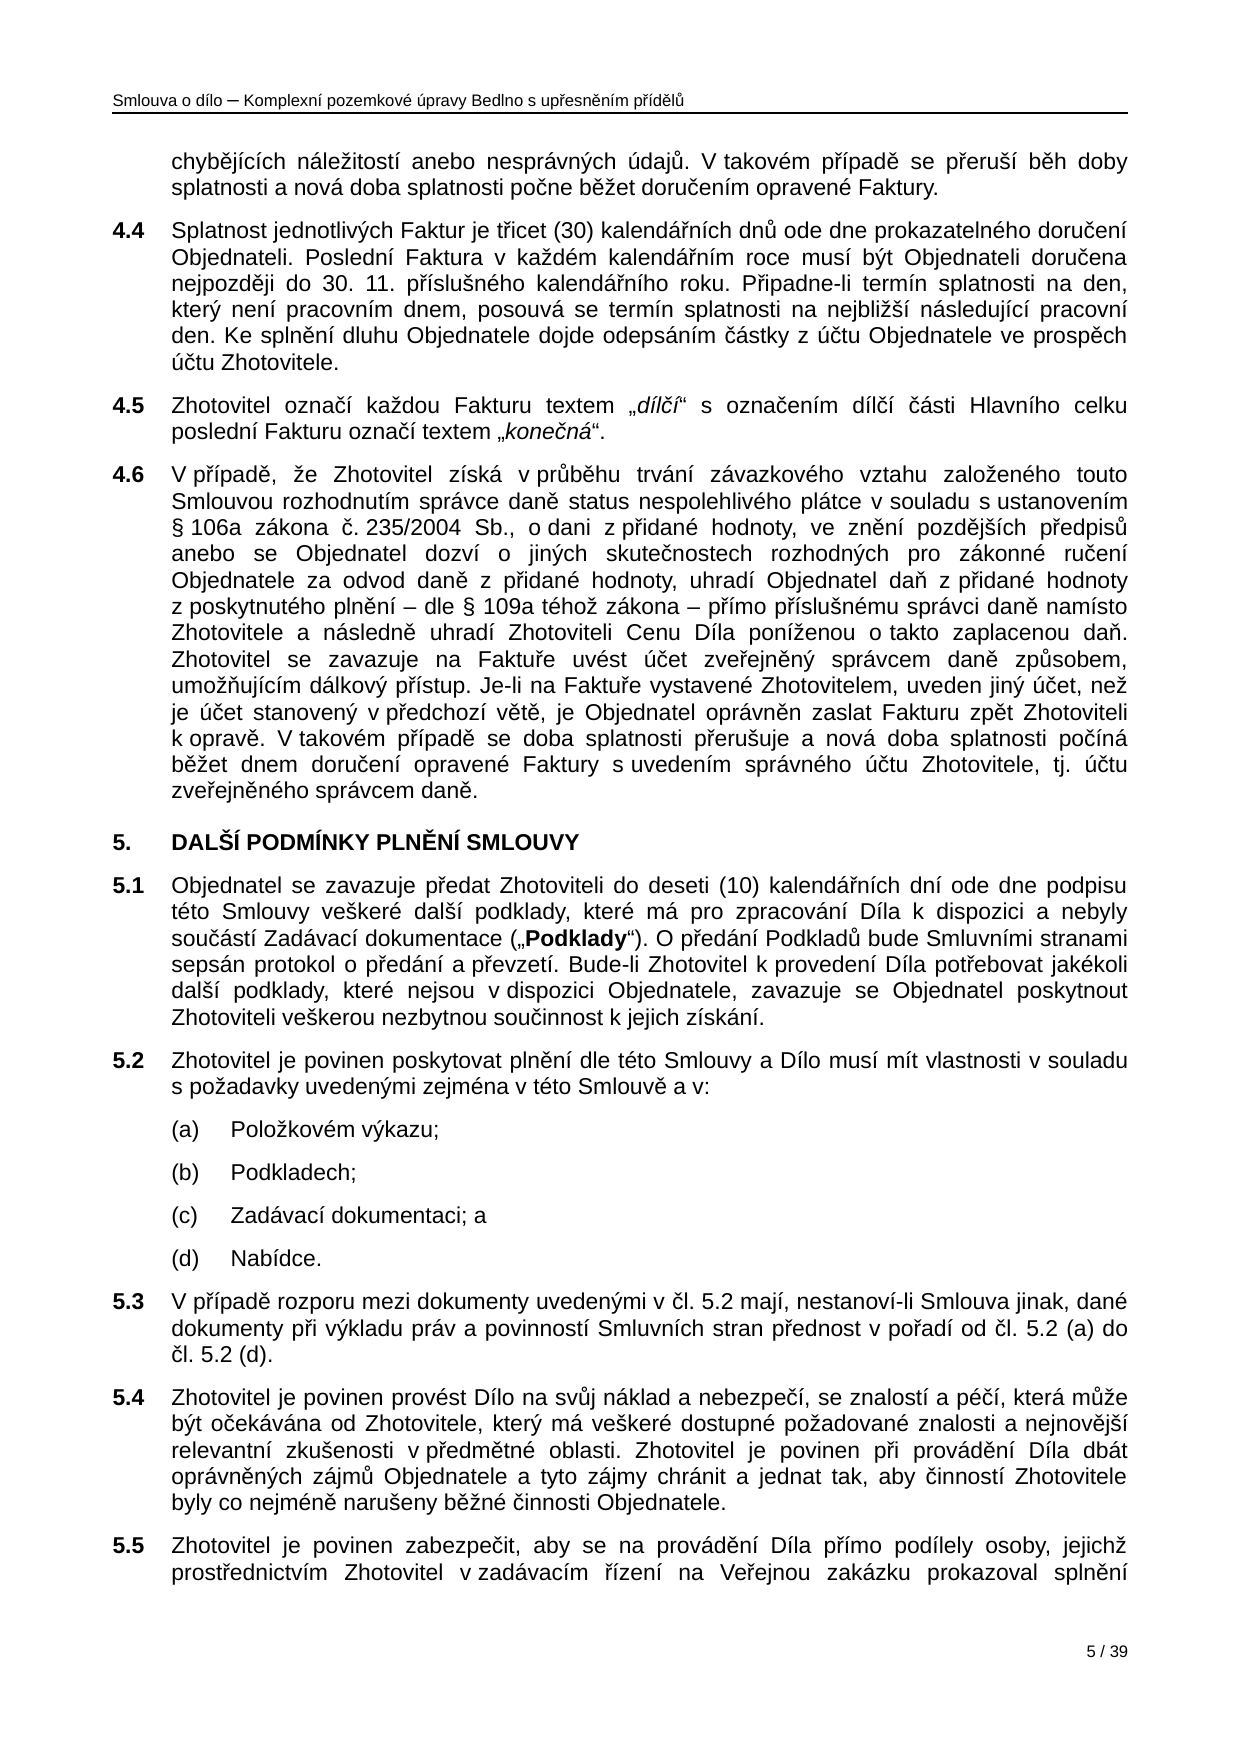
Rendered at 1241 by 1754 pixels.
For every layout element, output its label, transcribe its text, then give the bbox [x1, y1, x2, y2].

text V případě, že Zhotovitel získá v průběhu trvání závazkového vztahu založeného touto Smlouvou rozhodnutím správce daně status nespolehlivého plátce v souladu s ustanovením § 106a zákona č. 235/2004 Sb., o dani z přidané hodnoty, ve znění pozdějších předpisů anebo se Objednatel dozví o jiných skutečnostech rozhodných pro zákonné ručení Objednatele za odvod daně z přidané hodnoty, uhradí Objednatel daň z přidané hodnoty z poskytnutého plnění – dle § 109a téhož zákona – přímo příslušnému správci daně namísto Zhotovitele a následně uhradí Zhotoviteli Cenu Díla poníženou o takto zaplacenou daň. Zhotovitel se zavazuje na Faktuře uvést účet zveřejněný správcem daně způsobem, umožňujícím dálkový přístup. Je-li na Faktuře vystavené Zhotovitelem, uveden jiný účet, než je účet stanovený v předchozí větě, je Objednatel oprávněn zaslat Fakturu zpět Zhotoviteli k opravě. V takovém případě se doba splatnosti přerušuje a nová doba splatnosti počíná běžet dnem doručení opravené Faktury s uvedením správného účtu Zhotovitele, tj. účtu zveřejněného správcem daně. [112, 461, 1128, 804]
list Podkladech; [171, 1159, 1128, 1185]
text Zhotovitel je povinen poskytovat plnění dle této Smlouvy a Dílo musí mít vlastnosti v souladu s požadavky uvedenými zejména v této Smlouvě a v: [112, 1047, 1128, 1099]
list Nabídce. [171, 1245, 1128, 1271]
text Zhotovitel je povinen provést Dílo na svůj náklad a nebezpečí, se znalostí a péčí, která může být očekávána od Zhotovitele, který má veškeré dostupné požadované znalosti a nejnovější relevantní zkušenosti v předmětné oblasti. Zhotovitel je povinen při provádění Díla dbát oprávněných zájmů Objednatele a tyto zájmy chránit a jednat tak, aby činností Zhotovitele byly co nejméně narušeny běžné činnosti Objednatele. [112, 1384, 1128, 1516]
text Zhotovitel označí každou Fakturu textem „dílčí“ s označením dílčí části Hlavního celku poslední Fakturu označí textem „konečná“. [112, 392, 1128, 444]
text Další podmínky Plnění smlouvy [112, 829, 1128, 855]
text V případě rozporu mezi dokumenty uvedenými v čl. 5.2 mají, nestanoví-li Smlouva jinak, dané dokumenty při výkladu práv a povinností Smluvních stran přednost v pořadí od čl. 5.2 (a) do čl. 5.2 (d). [112, 1288, 1128, 1367]
list Položkovém výkazu; [171, 1116, 1128, 1142]
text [112, 1532, 1128, 1585]
list Zadávací dokumentaci; a [171, 1202, 1128, 1228]
text Objednatel se zavazuje předat Zhotoviteli do deseti (10) kalendářních dní ode dne podpisu této Smlouvy veškeré další podklady, které má pro zpracování Díla k dispozici a nebyly součástí Zadávací dokumentace („Podklady“). O předání Podkladů bude Smluvními stranami sepsán protokol o předání a převzetí. Bude-li Zhotovitel k provedení Díla potřebovat jakékoli další podklady, které nejsou v dispozici Objednatele, zavazuje se Objednatel poskytnout Zhotoviteli veškerou nezbytnou součinnost k jejich získání. [112, 872, 1128, 1030]
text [112, 148, 1128, 200]
text Splatnost jednotlivých Faktur je třicet (30) kalendářních dnů ode dne prokazatelného doručení Objednateli. Poslední Faktura v každém kalendářním roce musí být Objednateli doručena nejpozději do 30. 11. příslušného kalendářního roku. Připadne-li termín splatnosti na den, který není pracovním dnem, posouvá se termín splatnosti na nejbližší následující pracovní den. Ke splnění dluhu Objednatele dojde odepsáním částky z účtu Objednatele ve prospěch účtu Zhotovitele. [112, 217, 1128, 375]
